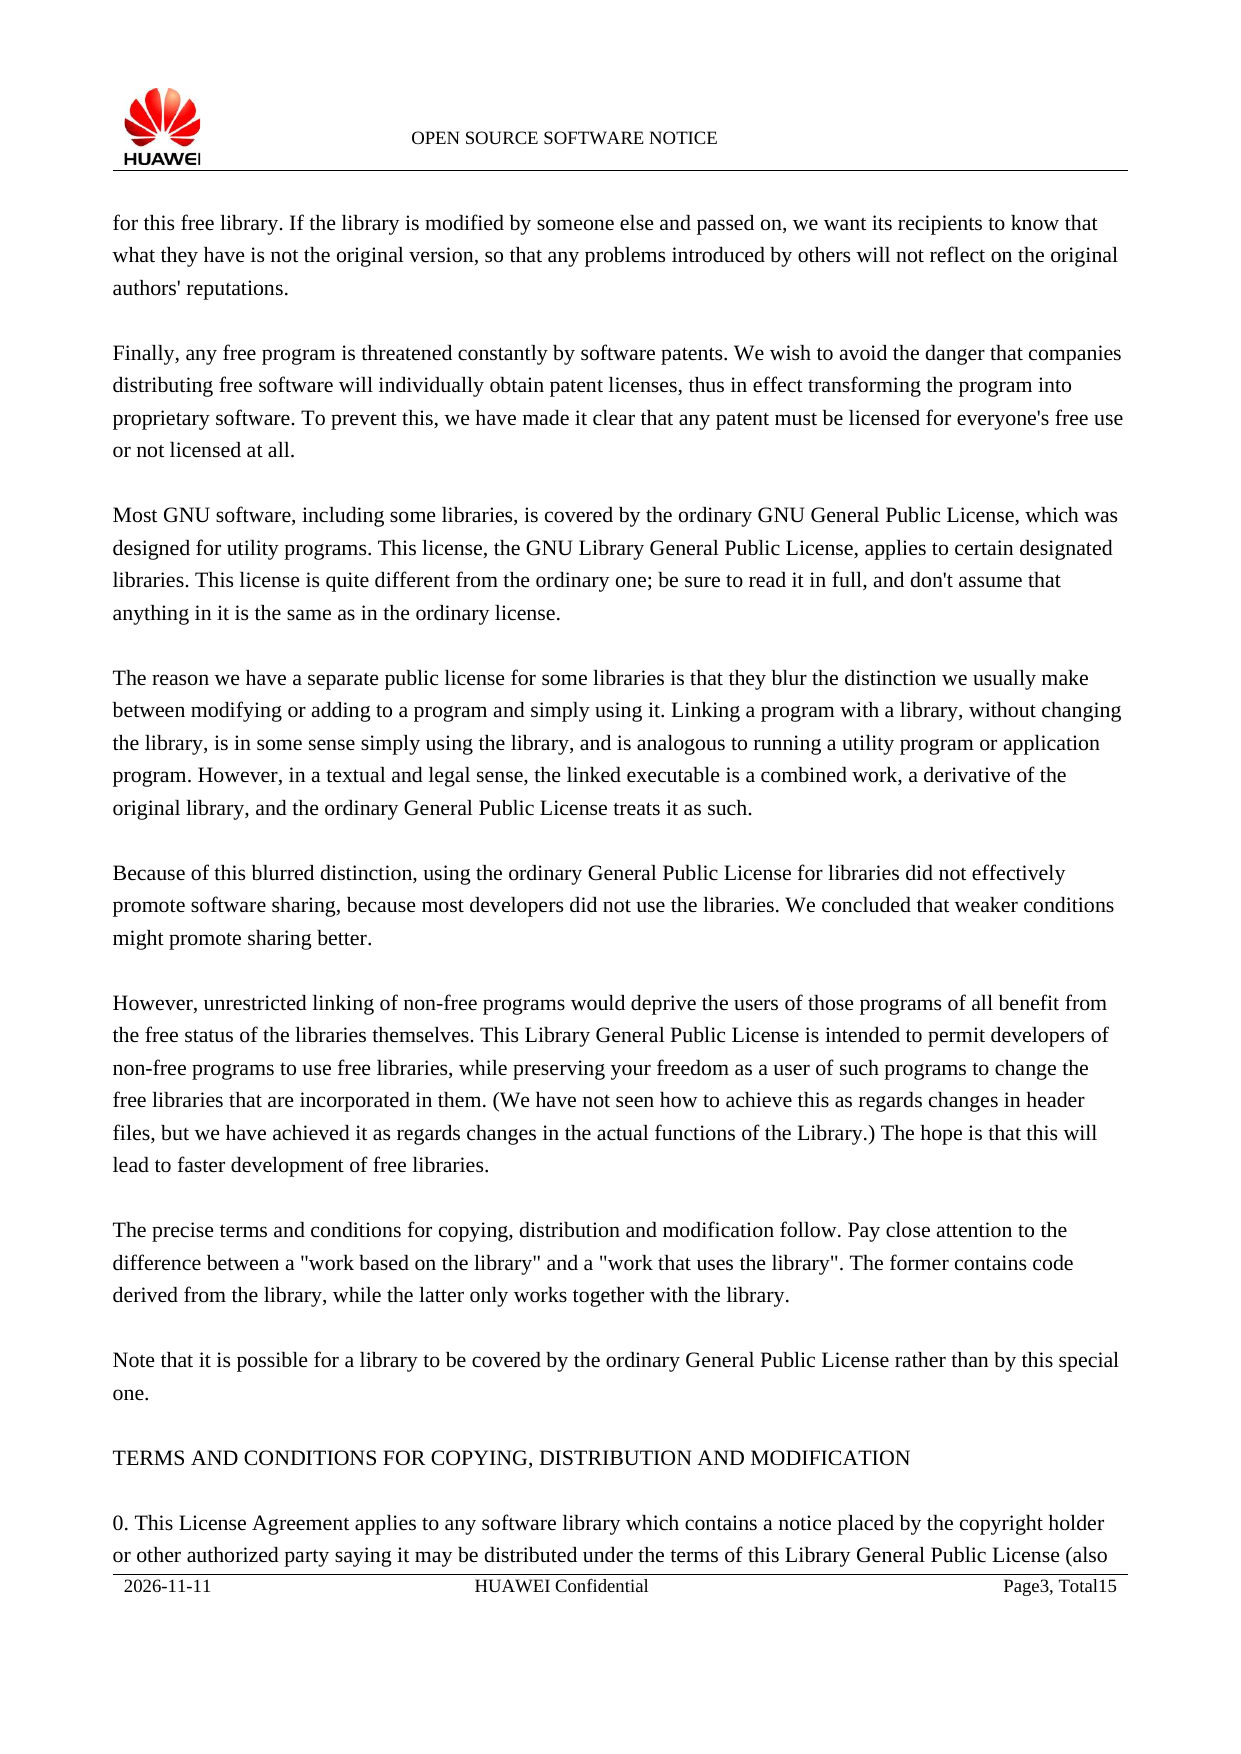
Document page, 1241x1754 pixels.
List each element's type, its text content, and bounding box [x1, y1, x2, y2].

picture [124, 88, 201, 165]
